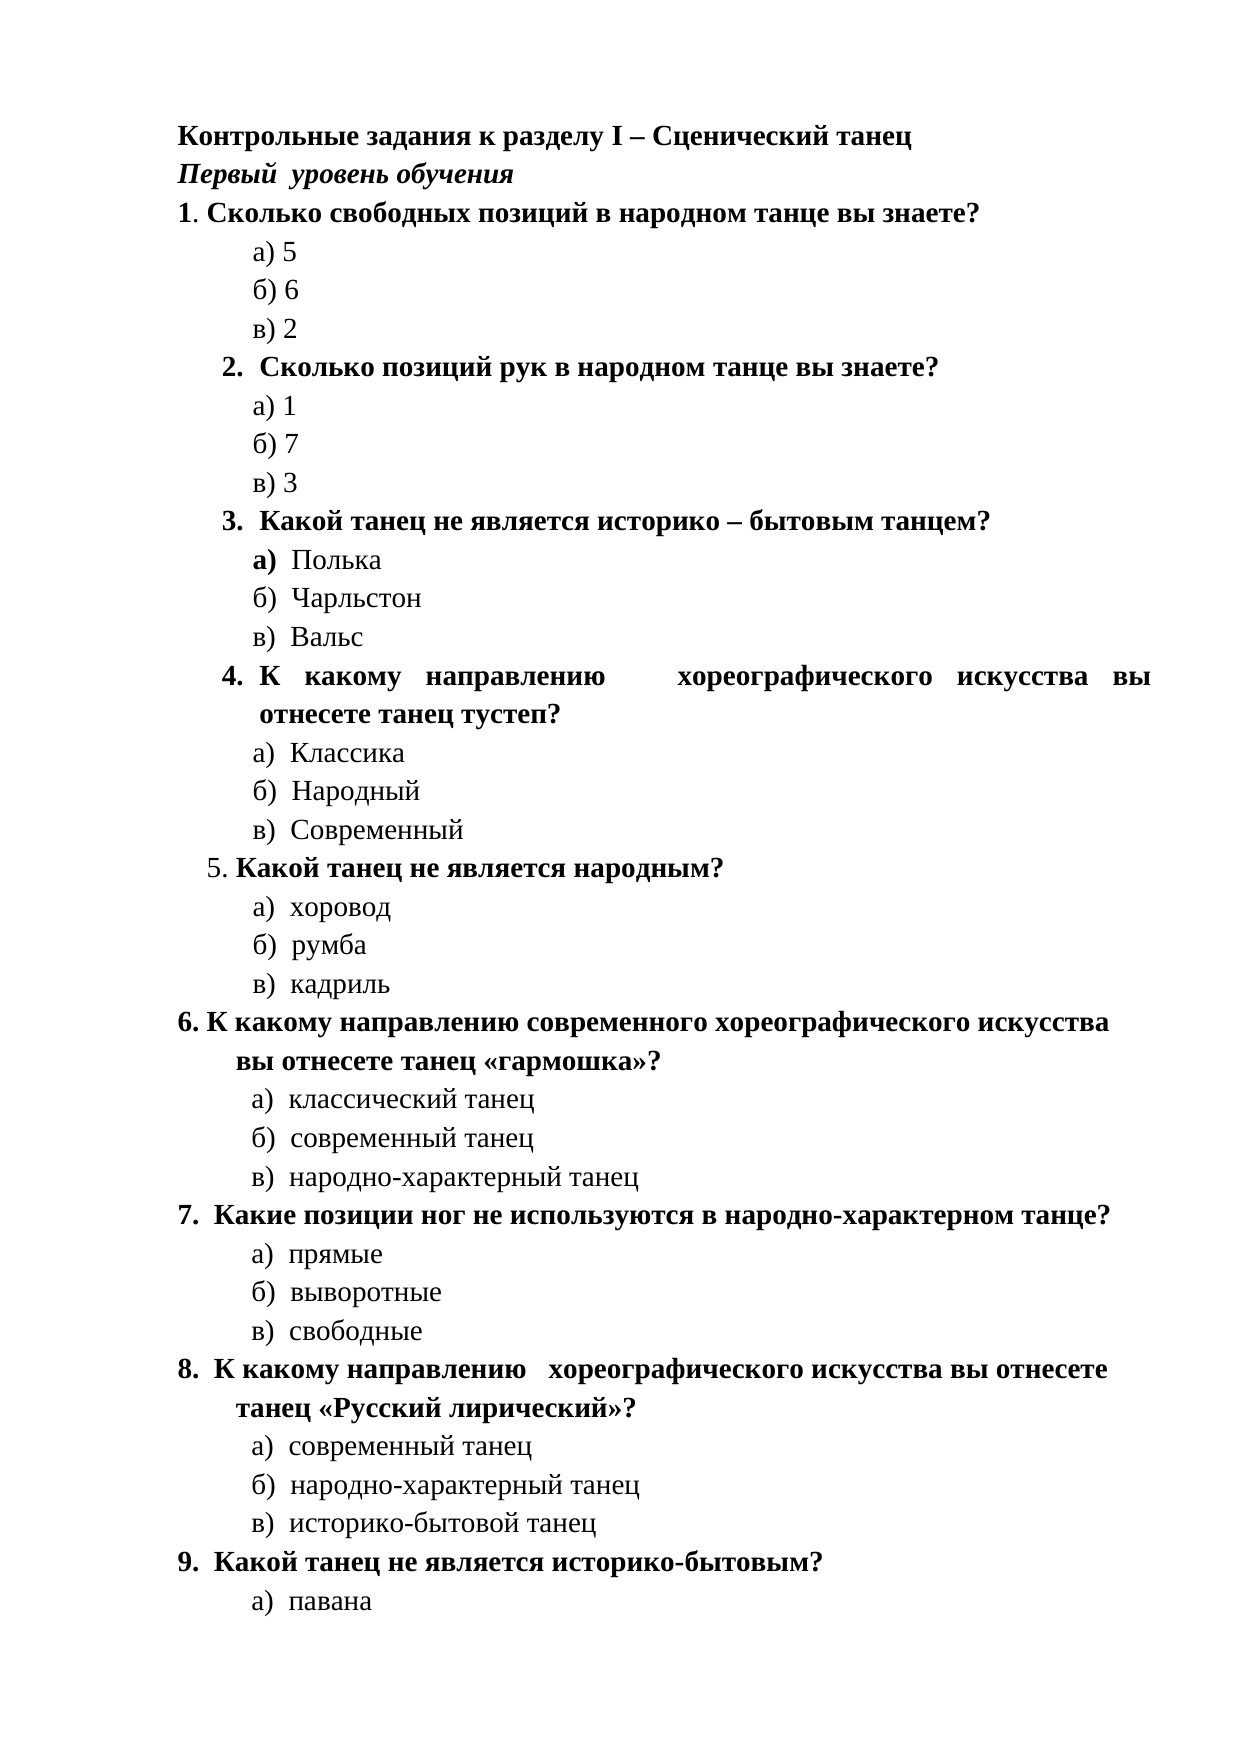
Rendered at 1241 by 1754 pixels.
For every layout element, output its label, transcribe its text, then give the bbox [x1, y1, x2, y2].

text Контрольные задания к разделу I – Сценический танец [177, 118, 1152, 152]
text б) выворотные [177, 1274, 1152, 1308]
text в) Современный [252, 812, 1152, 845]
text 7. Какие позиции ног не используются в народно-характерном танце? [177, 1197, 1152, 1231]
text б) 6 [252, 272, 1152, 306]
text в) кадриль [252, 966, 1152, 999]
text в) Вальс [252, 619, 1152, 653]
text а) павана [177, 1583, 1152, 1616]
list К какому направлению хореографического искусства вы отнесете танец тустеп? [222, 658, 1152, 730]
text в) свободные [177, 1313, 1152, 1346]
text Первый уровень обучения [177, 157, 1152, 190]
text в) 3 [252, 465, 1152, 498]
text а) классический танец [177, 1082, 1152, 1115]
text а) прямые [177, 1236, 1152, 1269]
text а) Полька [252, 542, 1152, 576]
text б) 7 [252, 426, 1152, 460]
text б) современный танец [177, 1120, 1152, 1154]
text в) историко-бытовой танец [177, 1506, 1152, 1539]
text 8. К какому направлению хореографического искусства вы отнесете [177, 1351, 1152, 1385]
text а) хоровод [252, 889, 1152, 922]
text а) 5 [252, 234, 1152, 267]
text 9. Какой танец не является историко-бытовым? [177, 1544, 1152, 1578]
list Какой танец не является историко – бытовым танцем? [222, 503, 1152, 537]
list Сколько позиций рук в народном танце вы знаете? [222, 349, 1152, 383]
text а) современный танец [177, 1428, 1152, 1462]
text 1. Сколько свободных позиций в народном танце вы знаете? [177, 195, 1152, 229]
text б) Чарльстон [252, 581, 1152, 614]
text б) румба [252, 927, 1152, 961]
text в) 2 [252, 311, 1152, 344]
text а) Классика [252, 735, 1152, 768]
text вы отнесете танец «гармошка»? [177, 1043, 1152, 1077]
text 5. Какой танец не является народным? [177, 850, 1152, 884]
text в) народно-характерный танец [177, 1159, 1152, 1192]
text а) 1 [252, 388, 1152, 421]
text танец «Русский лирический»? [177, 1390, 1152, 1423]
text б) Народный [252, 773, 1152, 807]
text б) народно-характерный танец [177, 1467, 1152, 1501]
text 6. К какому направлению современного хореографического искусства [177, 1004, 1152, 1038]
